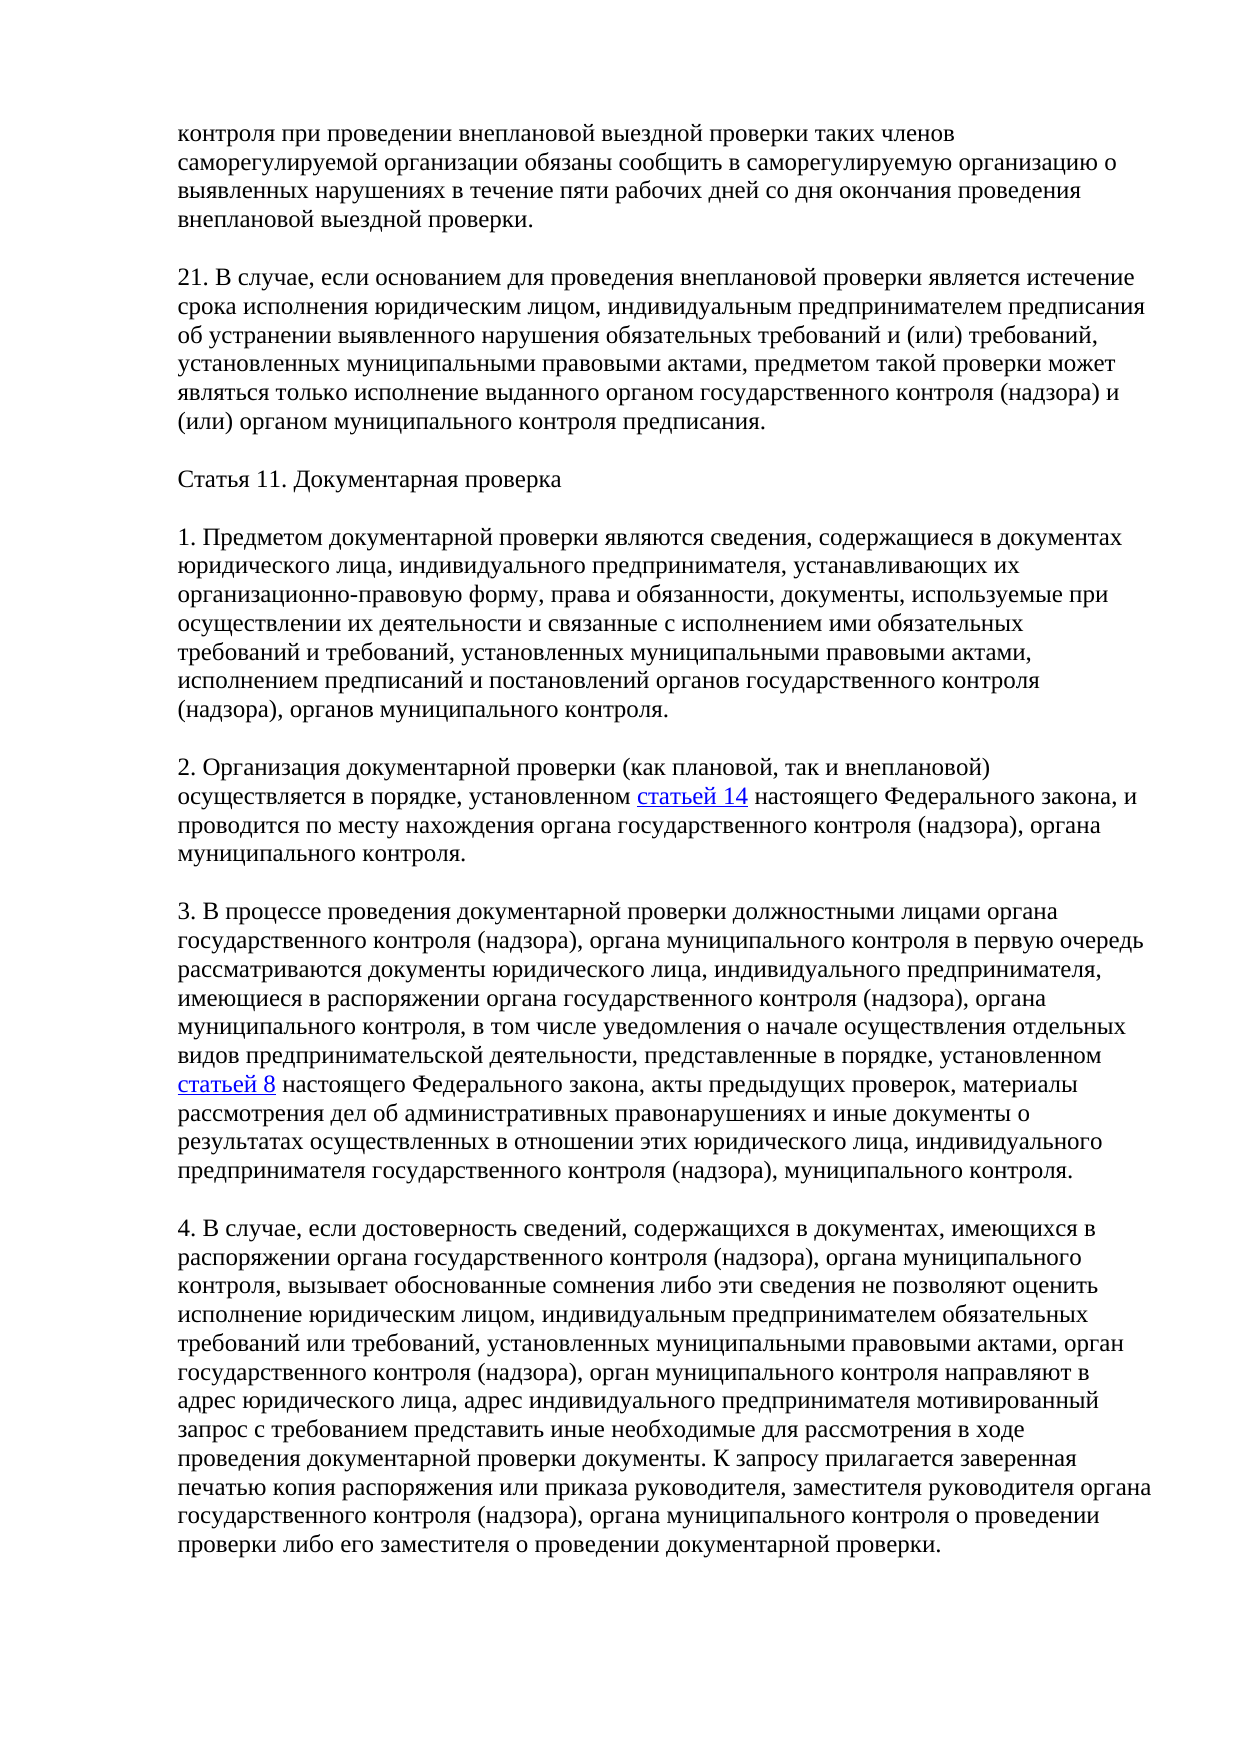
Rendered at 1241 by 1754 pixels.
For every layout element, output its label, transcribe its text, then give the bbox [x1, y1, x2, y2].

text 1. Предметом документарной проверки являются сведения, содержащиеся в документах юридического лица, индивидуального предпринимателя, устанавливающих их организационно-правовую форму, права и обязанности, документы, используемые при осуществлении их деятельности и связанные с исполнением ими обязательных требований и требований, установленных муниципальными правовыми актами, исполнением предписаний и постановлений органов государственного контроля (надзора), органов муниципального контроля. [177, 522, 1152, 723]
text 2. Организация документарной проверки (как плановой, так и внеплановой) осуществляется в порядке, установленном статьей 14 настоящего Федерального закона, и проводится по месту нахождения органа государственного контроля (надзора), органа муниципального контроля. [177, 752, 1152, 867]
text 21. В случае, если основанием для проведения внеплановой проверки является истечение срока исполнения юридическим лицом, индивидуальным предпринимателем предписания об устранении выявленного нарушения обязательных требований и (или) требований, установленных муниципальными правовыми актами, предметом такой проверки может являться только исполнение выданного органом государственного контроля (надзора) и (или) органом муниципального контроля предписания. [177, 262, 1152, 435]
text 3. В процессе проведения документарной проверки должностными лицами органа государственного контроля (надзора), органа муниципального контроля в первую очередь рассматриваются документы юридического лица, индивидуального предпринимателя, имеющиеся в распоряжении органа государственного контроля (надзора), органа муниципального контроля, в том числе уведомления о начале осуществления отдельных видов предпринимательской деятельности, представленные в порядке, установленном статьей 8 настоящего Федерального закона, акты предыдущих проверок, материалы рассмотрения дел об административных правонарушениях и иные документы о результатах осуществленных в отношении этих юридического лица, индивидуального предпринимателя государственного контроля (надзора), муниципального контроля. [177, 896, 1152, 1184]
text 4. В случае, если достоверность сведений, содержащихся в документах, имеющихся в распоряжении органа государственного контроля (надзора), органа муниципального контроля, вызывает обоснованные сомнения либо эти сведения не позволяют оценить исполнение юридическим лицом, индивидуальным предпринимателем обязательных требований или требований, установленных муниципальными правовыми актами, орган государственного контроля (надзора), орган муниципального контроля направляют в адрес юридического лица, адрес индивидуального предпринимателя мотивированный запрос с требованием представить иные необходимые для рассмотрения в ходе проведения документарной проверки документы. К запросу прилагается заверенная печатью копия распоряжения или приказа руководителя, заместителя руководителя органа государственного контроля (надзора), органа муниципального контроля о проведении проверки либо его заместителя о проведении документарной проверки. [177, 1213, 1152, 1558]
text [177, 118, 1152, 233]
text Статья 11. Документарная проверка [177, 464, 1152, 493]
